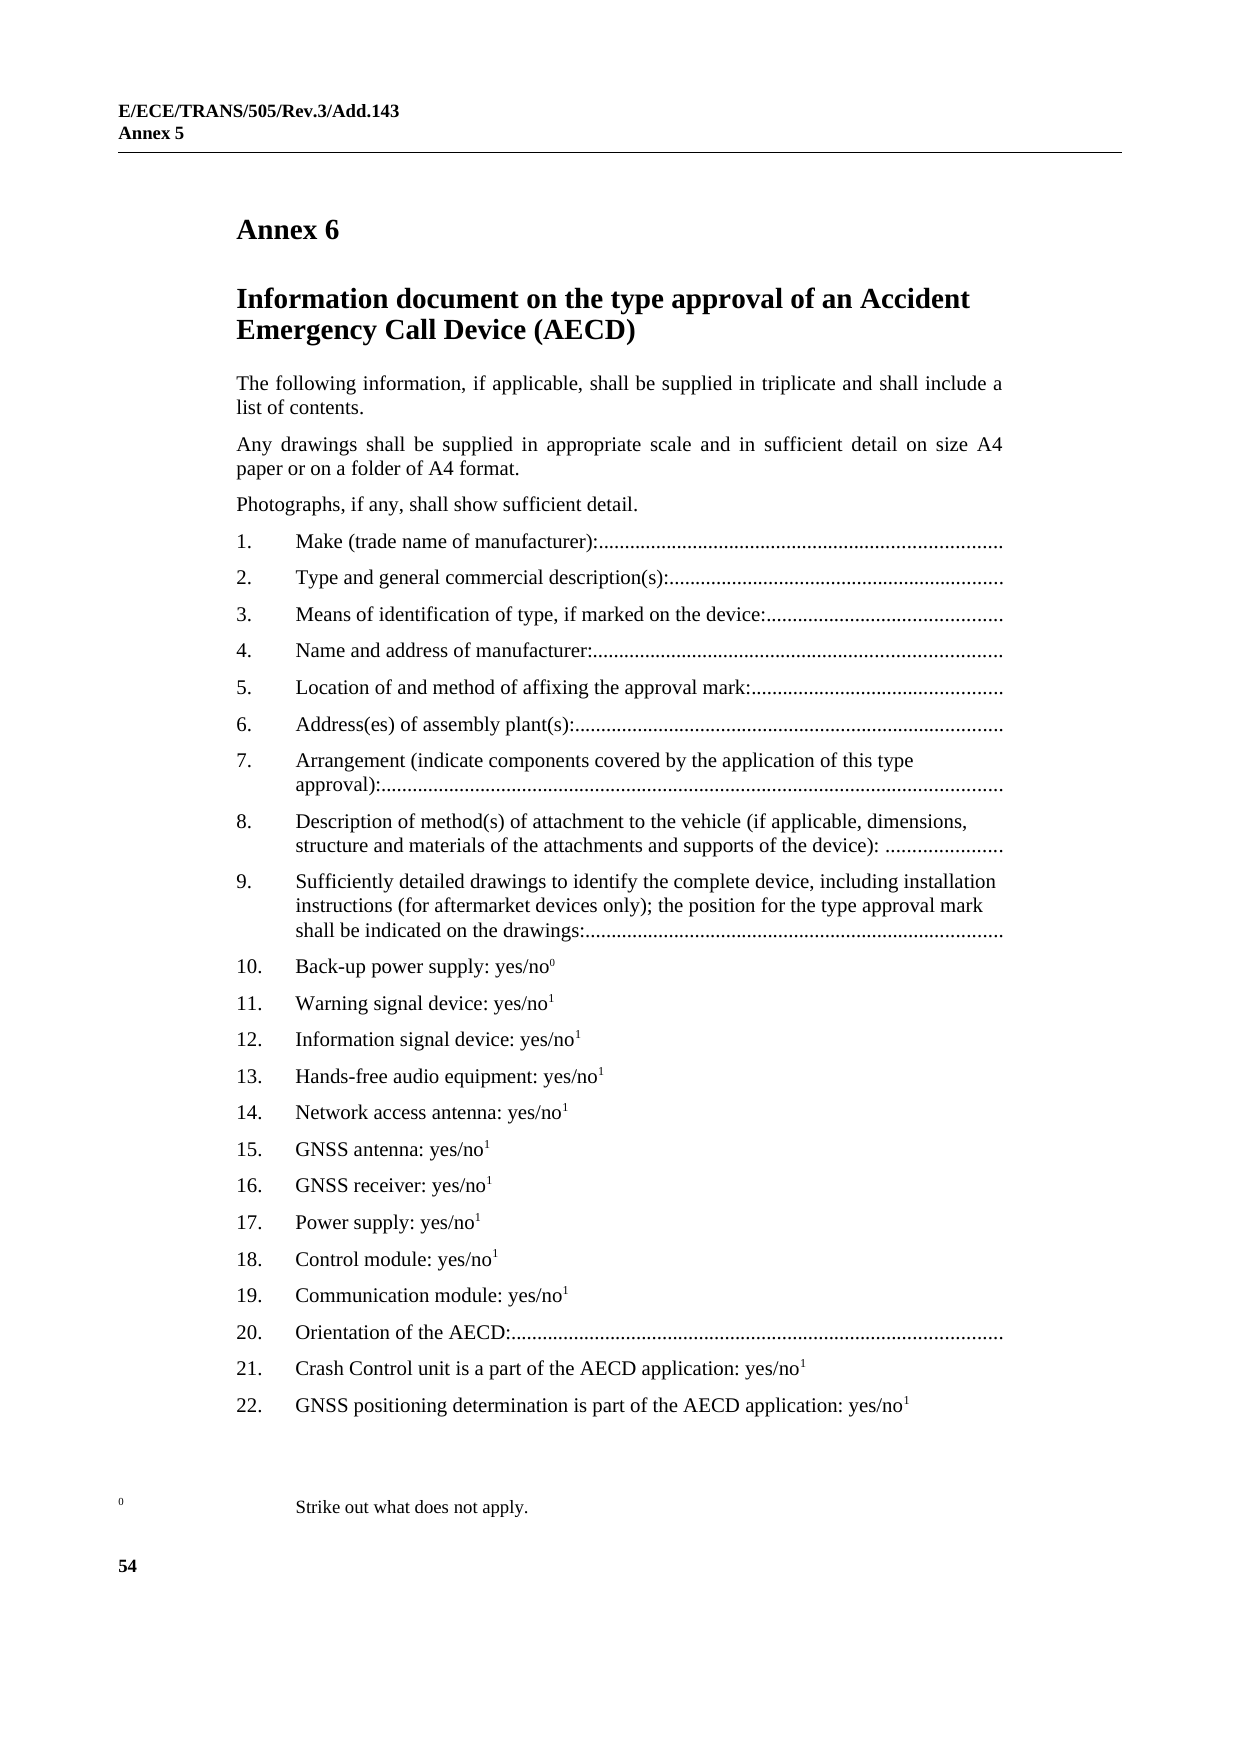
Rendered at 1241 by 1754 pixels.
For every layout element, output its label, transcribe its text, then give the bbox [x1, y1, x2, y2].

text 2. Type and general commercial description(s): [236, 565, 1004, 589]
text 3. Means of identification of type, if marked on the device: [236, 602, 1004, 626]
text 21. Crash Control unit is a part of the AECD application: yes/no1 [236, 1356, 1004, 1380]
text 4. Name and address of manufacturer: [236, 638, 1004, 662]
text 1. Make (trade name of manufacturer): [236, 529, 1004, 553]
text Any drawings shall be supplied in appropriate scale and in sufficient detail on size A4 paper or on a folder of A4 format. [236, 432, 1004, 480]
text 15. GNSS antenna: yes/no1 [236, 1137, 1004, 1161]
text 12. Information signal device: yes/no1 [236, 1027, 1004, 1051]
text 10. Back-up power supply: yes/no [236, 954, 1004, 978]
text 9. Sufficiently detailed drawings to identify the complete device, including installation instructions (for aftermarket devices only); the position for the type approval mark shall be indicated on the drawings: [236, 869, 1004, 942]
text 11. Warning signal device: yes/no1 [236, 991, 1004, 1015]
text 14. Network access antenna: yes/no1 [236, 1100, 1004, 1124]
text 17. Power supply: yes/no1 [236, 1210, 1004, 1234]
text 5. Location of and method of affixing the approval mark: [236, 675, 1004, 699]
text 22. GNSS positioning determination is part of the AECD application: yes/no1 [236, 1393, 1004, 1417]
text 16. GNSS receiver: yes/no1 [236, 1173, 1004, 1197]
text The following information, if applicable, shall be supplied in triplicate and shall include a list of contents. [236, 371, 1004, 419]
text 7. Arrangement (indicate components covered by the application of this type approval): [236, 748, 1004, 796]
text 6. Address(es) of assembly plant(s): [236, 712, 1004, 736]
text Annex 6 [236, 215, 1004, 246]
text 8. Description of method(s) of attachment to the vehicle (if applicable, dimensions, structure and materials of the attachments and supports of the device): [236, 809, 1004, 857]
text 19. Communication module: yes/no1 [236, 1283, 1004, 1307]
text Photographs, if any, shall show sufficient detail. [236, 492, 1004, 516]
text 13. Hands-free audio equipment: yes/no1 [236, 1064, 1004, 1088]
text 20. Orientation of the AECD: [236, 1320, 1004, 1344]
text Information document on the type approval of an Accident Emergency Call Device (AECD) [118, 283, 1004, 346]
text 18. Control module: yes/no1 [236, 1247, 1004, 1271]
